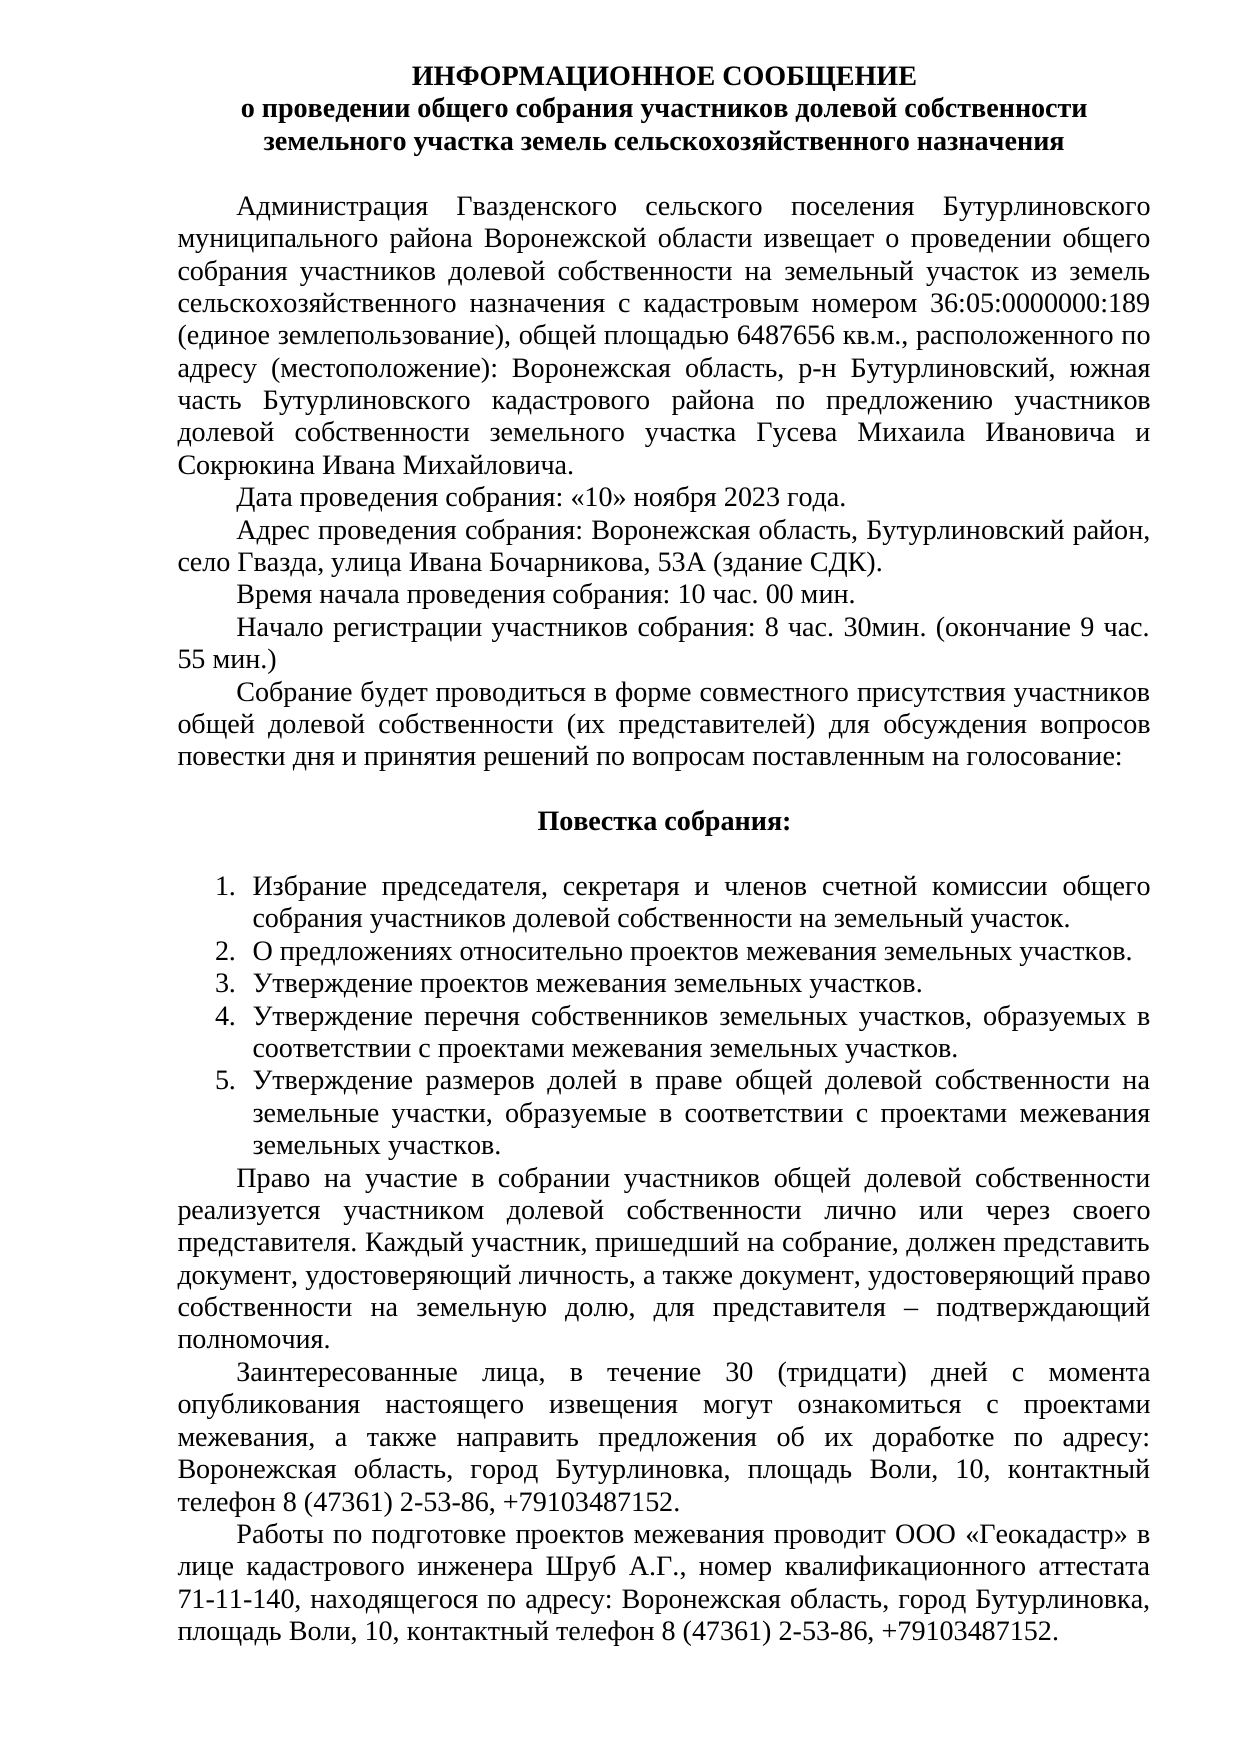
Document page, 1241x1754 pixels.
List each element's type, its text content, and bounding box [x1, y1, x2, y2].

text ИНФОРМАЦИОННОЕ СООБЩЕНИЕ [177, 59, 1152, 92]
text Работы по подготовке проектов межевания проводит ООО «Геокадастр» в лице кадастрового инженера Шруб А.Г., номер квалификационного аттестата 71-11-140, находящегося по адресу: Воронежская область, город Бутурлиновка, площадь Воли, 10, контактный телефон 8 (47361) 2-53-86, +79103487152. [177, 1517, 1152, 1647]
text Заинтересованные лица, в течение 30 (тридцати) дней с момента опубликования настоящего извещения могут ознакомиться с проектами межевания, а также направить предложения об их доработке по адресу: Воронежская область, город Бутурлиновка, площадь Воли, 10, контактный телефон 8 (47361) 2-53-86, +79103487152. [177, 1355, 1152, 1517]
text Повестка собрания: [177, 804, 1152, 837]
text Время начала проведения собрания: 10 час. 00 мин. [177, 577, 1152, 610]
text Дата проведения собрания: «10» ноября 2023 года. [177, 480, 1152, 513]
text Администрация Гвазденского сельского поселения Бутурлиновского муниципального района Воронежской области извещает о проведении общего собрания участников долевой собственности на земельный участок из земель сельскохозяйственного назначения с кадастровым номером 36:05:0000000:189 (единое землепользование), общей площадью 6487656 кв.м., расположенного по адресу (местоположение): Воронежская область, р-н Бутурлиновский, южная часть Бутурлиновского кадастрового района по предложению участников долевой собственности земельного участка Гусева Михаила Ивановича и Сокрюкина Ивана Михайловича. [177, 189, 1152, 480]
text Право на участие в собрании участников общей долевой собственности реализуется участником долевой собственности лично или через своего представителя. Каждый участник, пришедший на собрание, должен представить документ, удостоверяющий личность, а также документ, удостоверяющий право собственности на земельную долю, для представителя – подтверждающий полномочия. [177, 1161, 1152, 1355]
list Утверждение перечня собственников земельных участков, образуемых в соответствии с проектами межевания земельных участков. [215, 999, 1152, 1063]
text Начало регистрации участников собрания: 8 час. 30мин. (окончание 9 час. 55 мин.) [177, 610, 1152, 675]
text Адрес проведения собрания: Воронежская область, Бутурлиновский район, село Гвазда, улица Ивана Бочарникова, 53А (здание СДК). [177, 513, 1152, 577]
list Утверждение проектов межевания земельных участков. [215, 966, 1152, 999]
text Собрание будет проводиться в форме совместного присутствия участников общей долевой собственности (их представителей) для обсуждения вопросов повестки дня и принятия решений по вопросам поставленным на голосование: [177, 675, 1152, 772]
list Утверждение размеров долей в праве общей долевой собственности на земельные участки, образуемые в соответствии с проектами межевания земельных участков. [215, 1063, 1152, 1161]
text о проведении общего собрания участников долевой собственности земельного участка земель сельскохозяйственного назначения [177, 92, 1152, 156]
list Избрание председателя, секретаря и членов счетной комиссии общего собрания участников долевой собственности на земельный участок. [215, 869, 1152, 934]
list О предложениях относительно проектов межевания земельных участков. [215, 934, 1152, 966]
